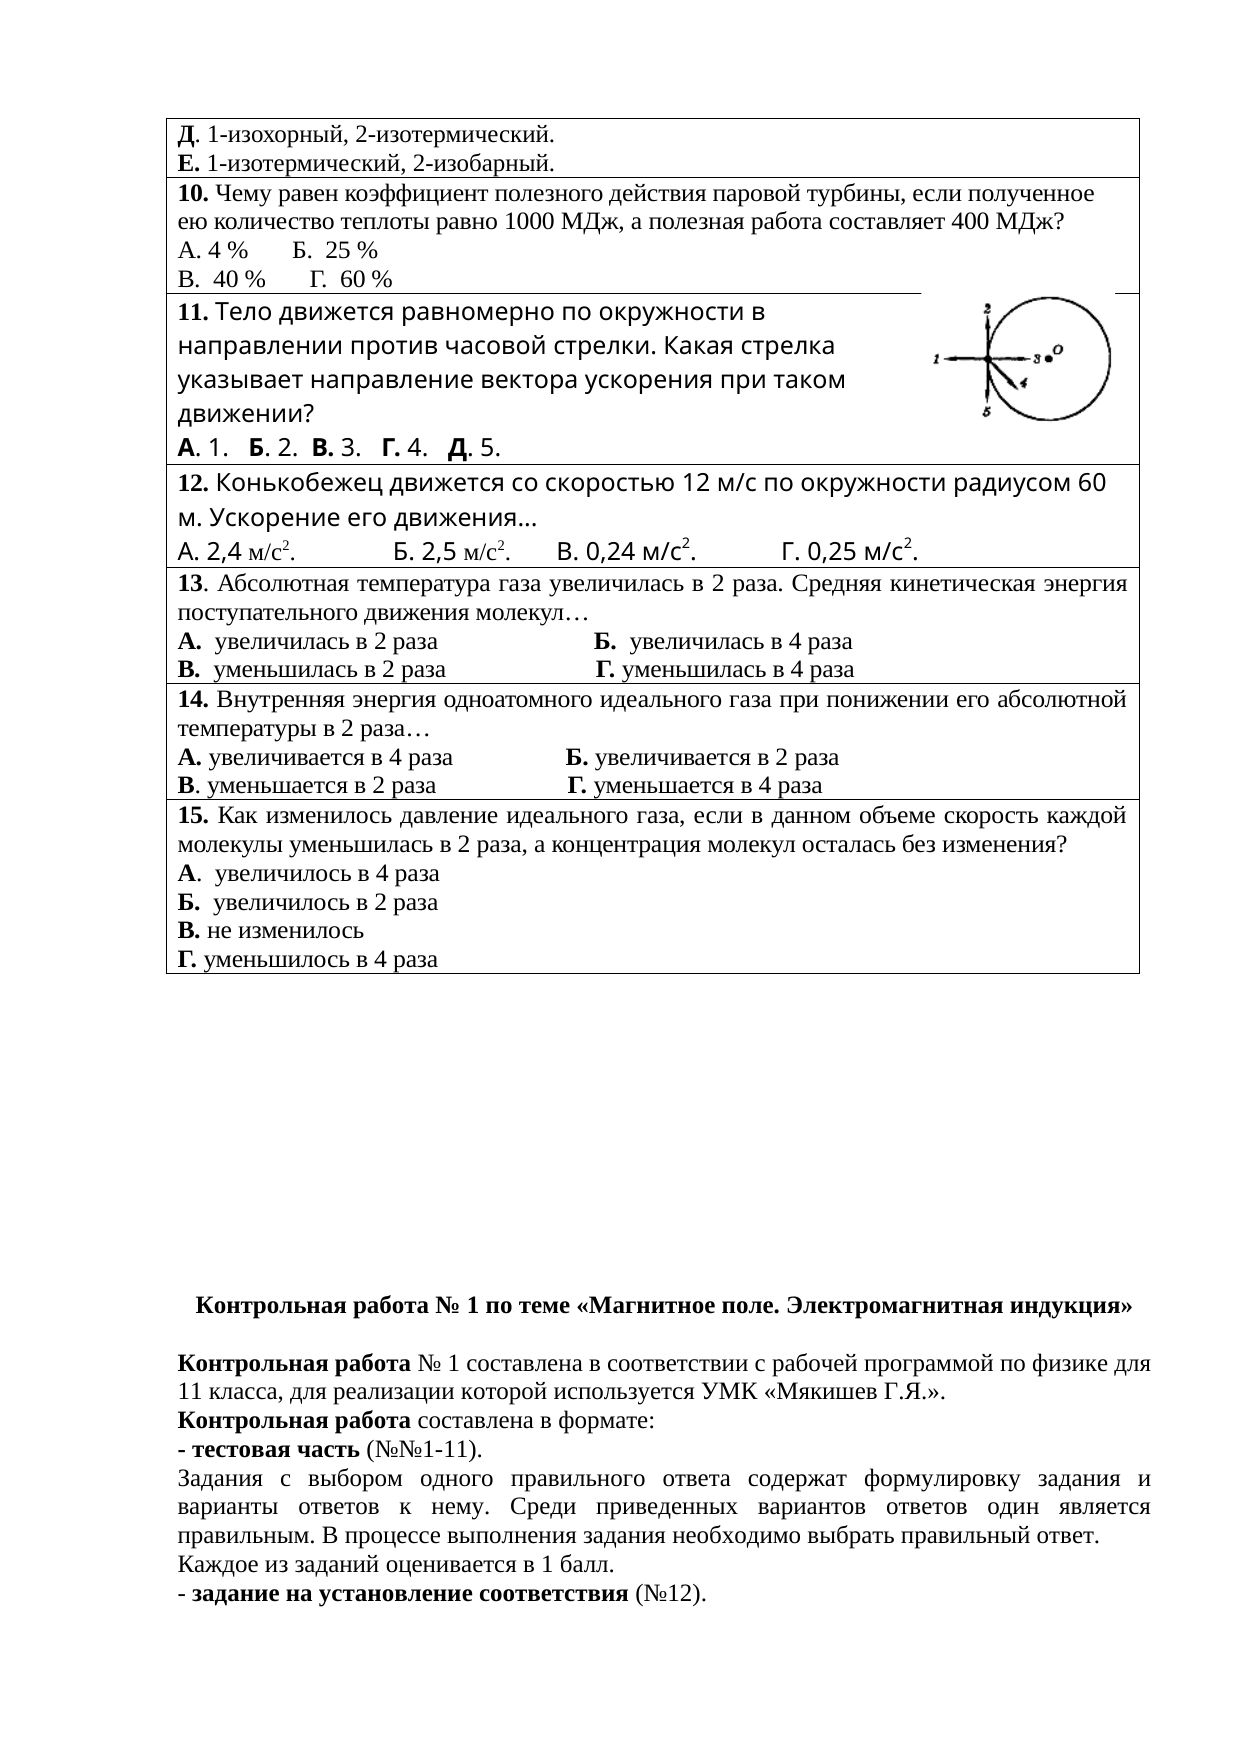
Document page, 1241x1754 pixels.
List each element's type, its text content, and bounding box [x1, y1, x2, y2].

table_cell 10. Чему равен коэффициент полезного действия паровой турбины, если полученное ею количество теплоты равно 1000 МДж, а полезная работа составляет 400 МДж? А. 4 % Б. 25 % В. 40 % Г. 60 % [167, 178, 1139, 293]
text - тестовая часть (№№1-11). [177, 1434, 1152, 1463]
text Контрольная работа № 1 составлена в соответствии с рабочей программой по физике для 11 класса, для реализации которой используется УМК «Мякишев Г.Я.». [177, 1348, 1152, 1405]
text - задание на установление соответствия (№12). [177, 1578, 1152, 1606]
table_cell 13. Абсолютная температура газа увеличилась в 2 раза. Средняя кинетическая энергия поступательного движения молекул… А. увеличилась в 2 раза Б. увеличилась в 4 раза В. уменьшилась в 2 раза Г. уменьшилась в 4 раза [167, 568, 1139, 683]
text Контрольная работа № 1 по теме «Магнитное поле. Электромагнитная индукция» [177, 1290, 1152, 1319]
text Контрольная работа составлена в формате: [177, 1405, 1152, 1434]
text Каждое из заданий оценивается в 1 балл. [177, 1549, 1152, 1578]
table_cell 12. Конькобежец движется со скоростью 12 м/с по окружности радиусом 60 м. Ускорение его движения... А. 2,4 м/с2. Б. 2,5 м/с2. В. 0,24 м/с2. Г. 0,25 м/с2. [167, 465, 1139, 567]
table_cell 11. Тело движется равномерно по окружности в направлении против часовой стрелки. Какая стрелка указывает направление вектора ускорения при таком движении? А. 1. Б. 2. В. 3. Г. 4. Д. 5. [167, 294, 1139, 464]
text Задания с выбором одного правильного ответа содержат формулировку задания и варианты ответов к нему. Среди приведенных вариантов ответов один является правильным. В процессе выполнения задания необходимо выбрать правильный ответ. [177, 1463, 1152, 1549]
table_cell 14. Внутренняя энергия одноатомного идеального газа при понижении его абсолютной температуры в 2 раза… А. увеличивается в 4 раза Б. увеличивается в 2 раза В. уменьшается в 2 раза Г. уменьшается в 4 раза [167, 684, 1139, 799]
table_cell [167, 119, 1139, 177]
picture [921, 292, 1116, 426]
table_cell 15. Как изменилось давление идеального газа, если в данном объеме скорость каждой молекулы уменьшилась в 2 раза, а концентрация молекул осталась без изменения? А. увеличилось в 4 раза Б. увеличилось в 2 раза В. не изменилось Г. уменьшилось в 4 раза [167, 800, 1139, 973]
